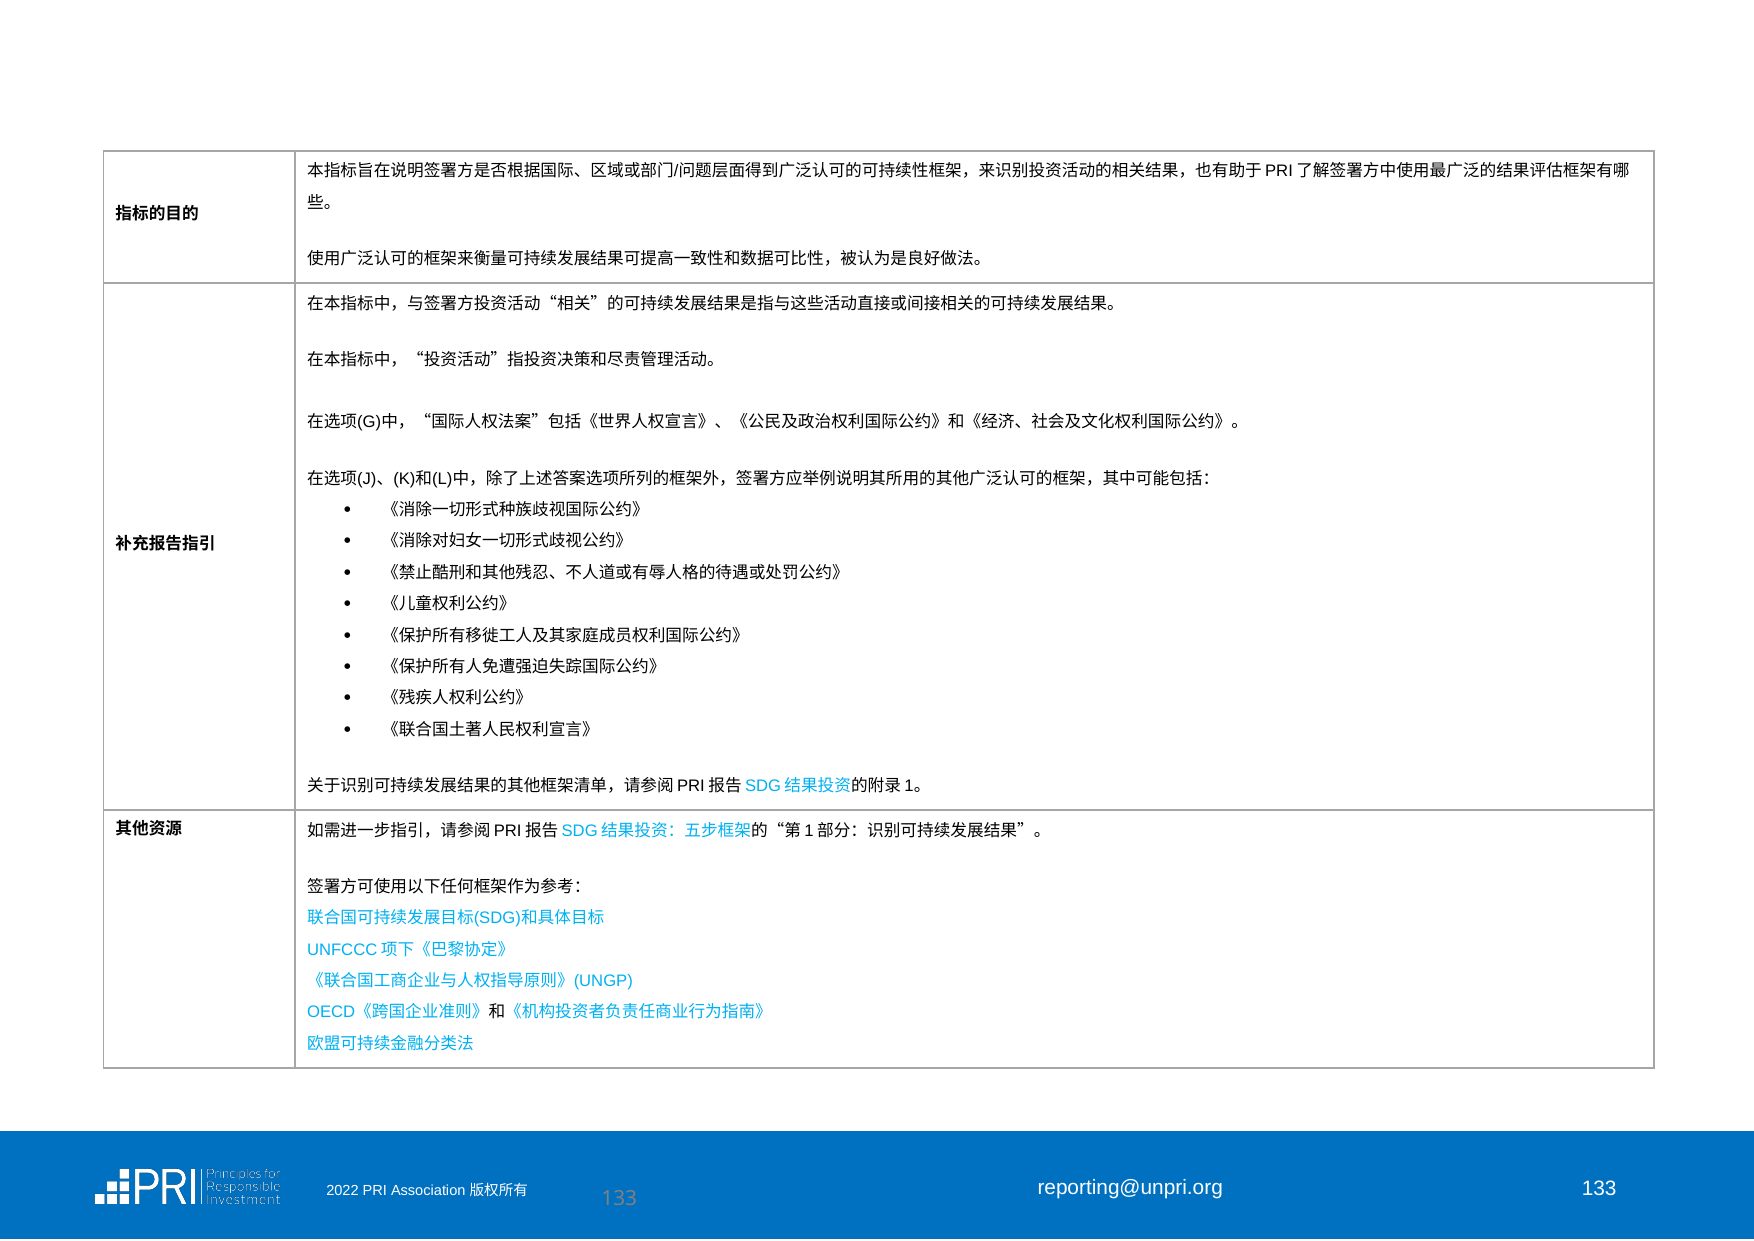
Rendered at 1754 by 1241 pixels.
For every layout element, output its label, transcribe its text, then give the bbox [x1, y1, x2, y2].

picture [509, 973, 522, 979]
picture [361, 979, 370, 984]
picture [392, 1006, 403, 1018]
picture [543, 910, 550, 916]
picture [364, 1003, 368, 1018]
picture [425, 910, 434, 922]
picture [728, 1011, 735, 1018]
picture [308, 1036, 317, 1050]
picture [374, 909, 389, 922]
picture [514, 1003, 518, 1018]
picture [508, 981, 517, 986]
picture [475, 944, 480, 953]
picture [472, 1003, 476, 1018]
table_cell 补充报告指引 [104, 284, 294, 809]
picture [358, 910, 373, 922]
picture [316, 972, 320, 987]
picture [474, 1003, 479, 1018]
picture [395, 979, 403, 986]
picture [452, 950, 461, 955]
picture [517, 1003, 521, 1018]
picture [560, 972, 565, 987]
table_cell 本指标旨在说明签署方是否根据国际、区域或部门/问题层面得到广泛认可的可持续性框架，来识别投资活动的相关结果，也有助于PRI了解签署方中使用最广泛的结果评估框架有哪些。 使用广泛认可的框架来衡量可持续发展结果可提高一致性和数据可比性，被认为是良好做法。 [296, 152, 1653, 282]
picture [728, 1003, 735, 1010]
picture [659, 1010, 666, 1017]
picture [724, 825, 733, 837]
picture [391, 974, 399, 987]
picture [358, 975, 370, 987]
picture [666, 1008, 670, 1018]
picture [408, 1038, 418, 1050]
table_cell 指标的目的 [104, 152, 294, 282]
table_cell 其他资源 [104, 811, 294, 1067]
picture [362, 1038, 369, 1046]
picture [92, 1166, 282, 1207]
picture [644, 1012, 654, 1018]
picture [426, 941, 430, 956]
picture [758, 1003, 763, 1018]
picture [346, 981, 354, 987]
picture [367, 1003, 371, 1018]
picture [500, 941, 505, 956]
picture [558, 972, 562, 987]
picture [498, 941, 502, 956]
picture [423, 941, 427, 956]
picture [756, 1003, 760, 1018]
picture [324, 975, 328, 985]
picture [406, 1010, 412, 1018]
picture [408, 979, 414, 987]
table_cell 在本指标中，与签署方投资活动“相关”的可持续发展结果是指与这些活动直接或间接相关的可持续发展结果。 在本指标中，“投资活动”指投资决策和尽责管理活动。 在选项(G)中，“国际人权法案”包括《世界人权宣言》、《公民及政治权利国际公约》和《经济、社会及文化权利国际公约》。 在选项(J)、(K)和(L)中，除了上述答案选项所列的框架外，签署方应举例说明其所用的其他广泛认可的框架，其中可能包括： 《消除一切形式种族歧视国际公约》 《消除对妇女一切形式歧视公约》 《禁止酷刑和其他残忍、不人道或有辱人格的待遇或处罚公约》 《儿童权利公约》 《保护所有移徙工人及其家庭成员权利国际公约》 《保护所有人免遭强迫失踪国际公约》 《残疾人权利公约》 《联合国土著人民权利宣言》 关于识别可持续发展结果的其他框架清单，请参阅PRI报告SDG结果投资的附录1。 [296, 284, 1653, 809]
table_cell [296, 811, 1653, 1067]
picture [319, 972, 323, 987]
